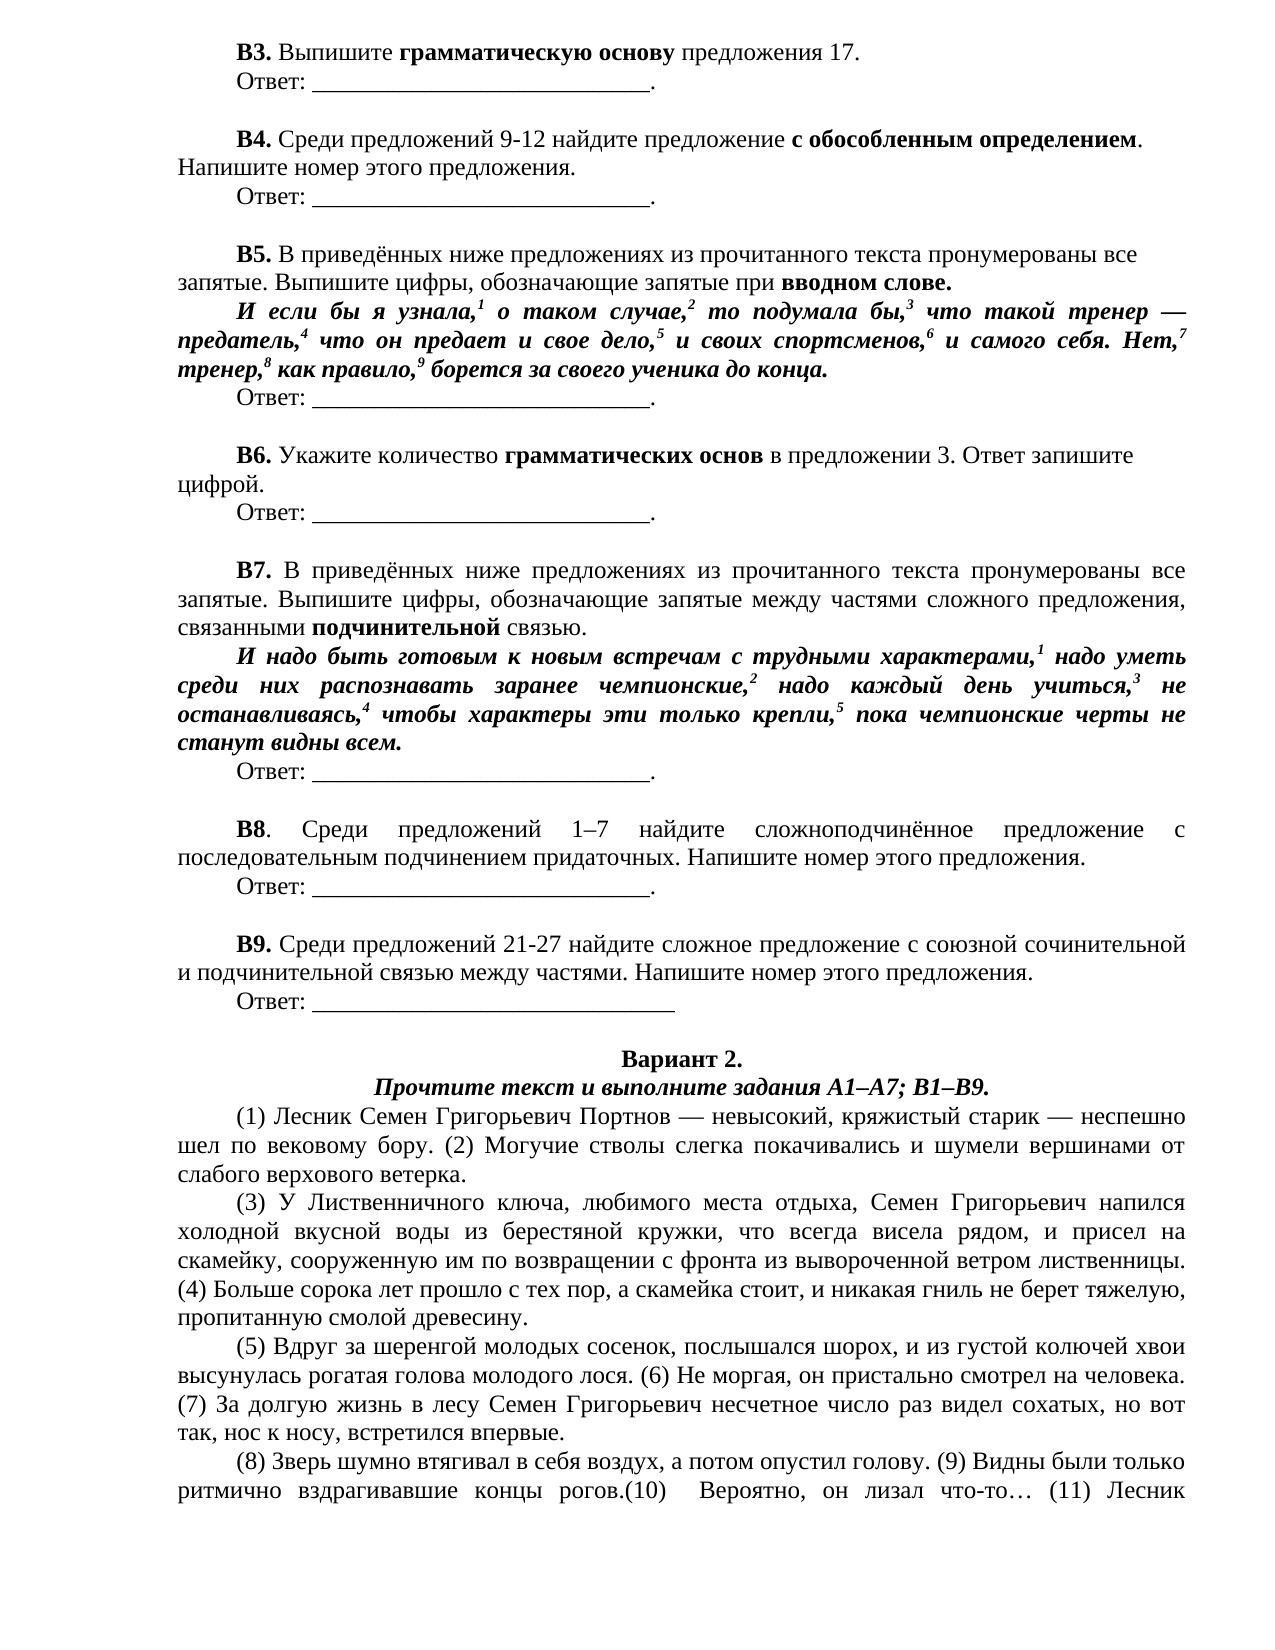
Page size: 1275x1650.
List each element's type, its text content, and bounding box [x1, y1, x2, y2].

text В6. Укажите количество грамматических основ в предложении 3. Ответ запишите цифрой. [177, 440, 1186, 497]
text Вариант 2. [177, 1044, 1186, 1072]
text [177, 66, 1186, 95]
text Ответ: ___________________________. [177, 181, 1186, 210]
text В8. Среди предложений 1–7 найдите сложноподчинённое предложение с последовательным подчинением придаточных. Напишите номер этого предложения. [177, 814, 1186, 871]
text Ответ: ___________________________. [177, 497, 1186, 526]
text В4. Среди предложений 9-12 найдите предложение с обособленным определением. Напишите номер этого предложения. [177, 124, 1186, 181]
text И если бы я узнала,1 о таком случае,2 то подумала бы,3 что такой тренер — предатель,4 что он предает и свое дело,5 и своих спортсменов,6 и самого себя. Нет,7 тренер,8 как правило,9 борется за своего ученика до конца. [177, 296, 1186, 382]
text И надо быть готовым к новым встречам с трудными характерами,1 надо уметь среди них распознавать заранее чемпионские,2 надо каждый день учиться,3 не останавливаясь,4 чтобы характеры эти только крепли,5 пока чемпионские черты не станут видны всем. [177, 641, 1186, 756]
text В7. В приведённых ниже предложениях из прочитанного текста пронумерованы все запятые. Выпишите цифры, обозначающие запятые между частями сложного предложения, связанными подчинительной связью. [177, 555, 1186, 641]
text Ответ: ___________________________. [177, 871, 1186, 900]
text (5) Вдруг за шеренгой молодых сосенок, послышался шорох, и из густой колючей хвои высунулась рогатая голова молодого лося. (6) Не моргая, он пристально смотрел на человека. (7) За долгую жизнь в лесу Семен Григорьевич несчетное число раз видел сохатых, но вот так, нос к носу, встретился впервые. [177, 1331, 1186, 1446]
text (1) Лесник Семен Григорьевич Портнов — невысокий, кряжистый старик — неспешно шел по вековому бору. (2) Могучие стволы слегка покачивались и шумели вершинами от слабого верхового ветерка. [177, 1101, 1186, 1187]
text Ответ: ___________________________. [177, 756, 1186, 785]
text Ответ: ___________________________. [177, 382, 1186, 411]
text В5. В приведённых ниже предложениях из прочитанного текста пронумерованы все запятые. Выпишите цифры, обозначающие запятые при вводном слове. [177, 239, 1186, 296]
text В9. Среди предложений 21-27 найдите сложное предложение с союзной сочинительной и подчинительной связью между частями. Напишите номер этого предложения. [177, 929, 1186, 986]
text В3. Выпишите грамматическую основу предложения 17. [177, 37, 1186, 66]
text Ответ: _____________________________ [177, 986, 1186, 1015]
text (3) У Лиственничного ключа, любимого места отдыха, Семен Григорьевич напился холодной вкусной воды из берестяной кружки, что всегда висела рядом, и присел на скамейку, сооруженную им по возвращении с фронта из вывороченной ветром лиственницы. (4) Больше сорока лет прошло с тех пор, а скамейка стоит, и никакая гниль не берет тяжелую, пропитанную смолой древесину. [177, 1187, 1186, 1331]
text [177, 1446, 1186, 1504]
text Прочтите текст и выполните задания A1–A7; B1–B9. [177, 1072, 1186, 1101]
